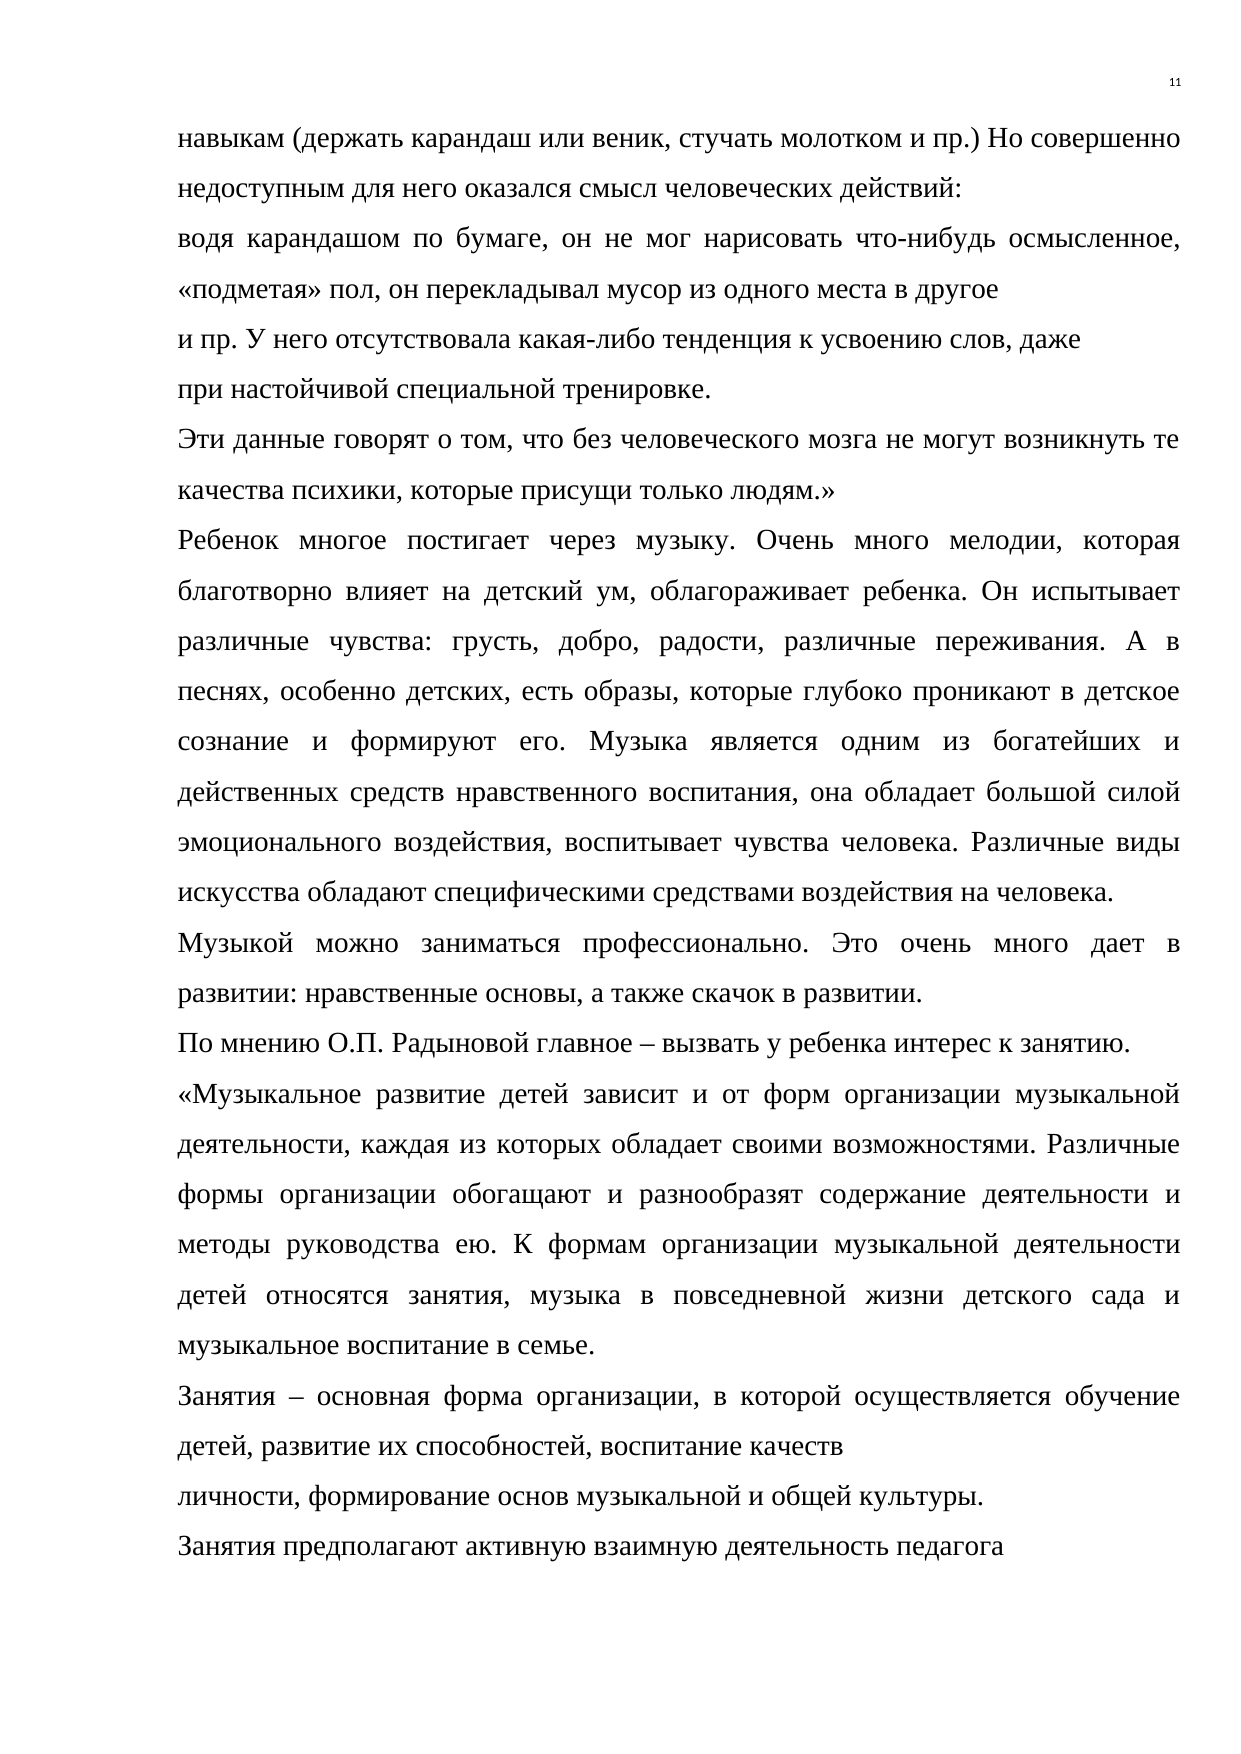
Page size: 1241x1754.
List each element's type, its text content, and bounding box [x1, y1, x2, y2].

text Музыкой можно заниматься профессионально. Это очень много дает в развитии: нравственные основы, а также скачок в развитии. [177, 925, 1181, 1009]
text «Музыкальное развитие детей зависит и от форм организации музыкальной деятельности, каждая из которых обладает своими возможностями. Различные формы организации обогащают и разнообразят содержание деятельности и методы руководства ею. К формам организации музыкальной деятельности детей относятся занятия, музыка в повседневной жизни детского сада и музыкальное воспитание в семье. [177, 1076, 1181, 1361]
text и пр. У него отсутствовала какая-либо тенденция к усвоению слов, даже [177, 321, 1181, 354]
text Ребенок многое постигает через музыку. Очень много мелодии, которая благотворно влияет на детский ум, облагораживает ребенка. Он испытывает различные чувства: грусть, добро, радости, различные переживания. А в песнях, особенно детских, есть образы, которые глубоко проникают в детское сознание и формируют его. Музыка является одним из богатейших и действенных средств нравственного воспитания, она обладает большой силой эмоционального воздействия, воспитывает чувства человека. Различные виды искусства обладают специфическими средствами воздействия на человека. [177, 522, 1181, 908]
text при настойчивой специальной тренировке. [177, 371, 1181, 405]
text личности, формирование основ музыкальной и общей культуры. [177, 1478, 1181, 1512]
text Эти данные говорят о том, что без человеческого мозга не могут возникнуть те качества психики, которые присущи только людям.» [177, 422, 1181, 506]
text Занятия предполагают активную взаимную деятельность педагога [177, 1528, 1181, 1562]
text Занятия – основная форма организации, в которой осуществляется обучение детей, развитие их способностей, воспитание качеств [177, 1378, 1181, 1461]
text водя карандашом по бумаге, он не мог нарисовать что-нибудь осмысленное, «подметая» пол, он перекладывал мусор из одного места в другое [177, 220, 1181, 304]
text навыкам (держать карандаш или веник, стучать молотком и пр.) Но совершенно недоступным для него оказался смысл человеческих действий: [177, 120, 1181, 204]
text По мнению О.П. Радыновой главное – вызвать у ребенка интерес к занятию. [177, 1025, 1181, 1059]
